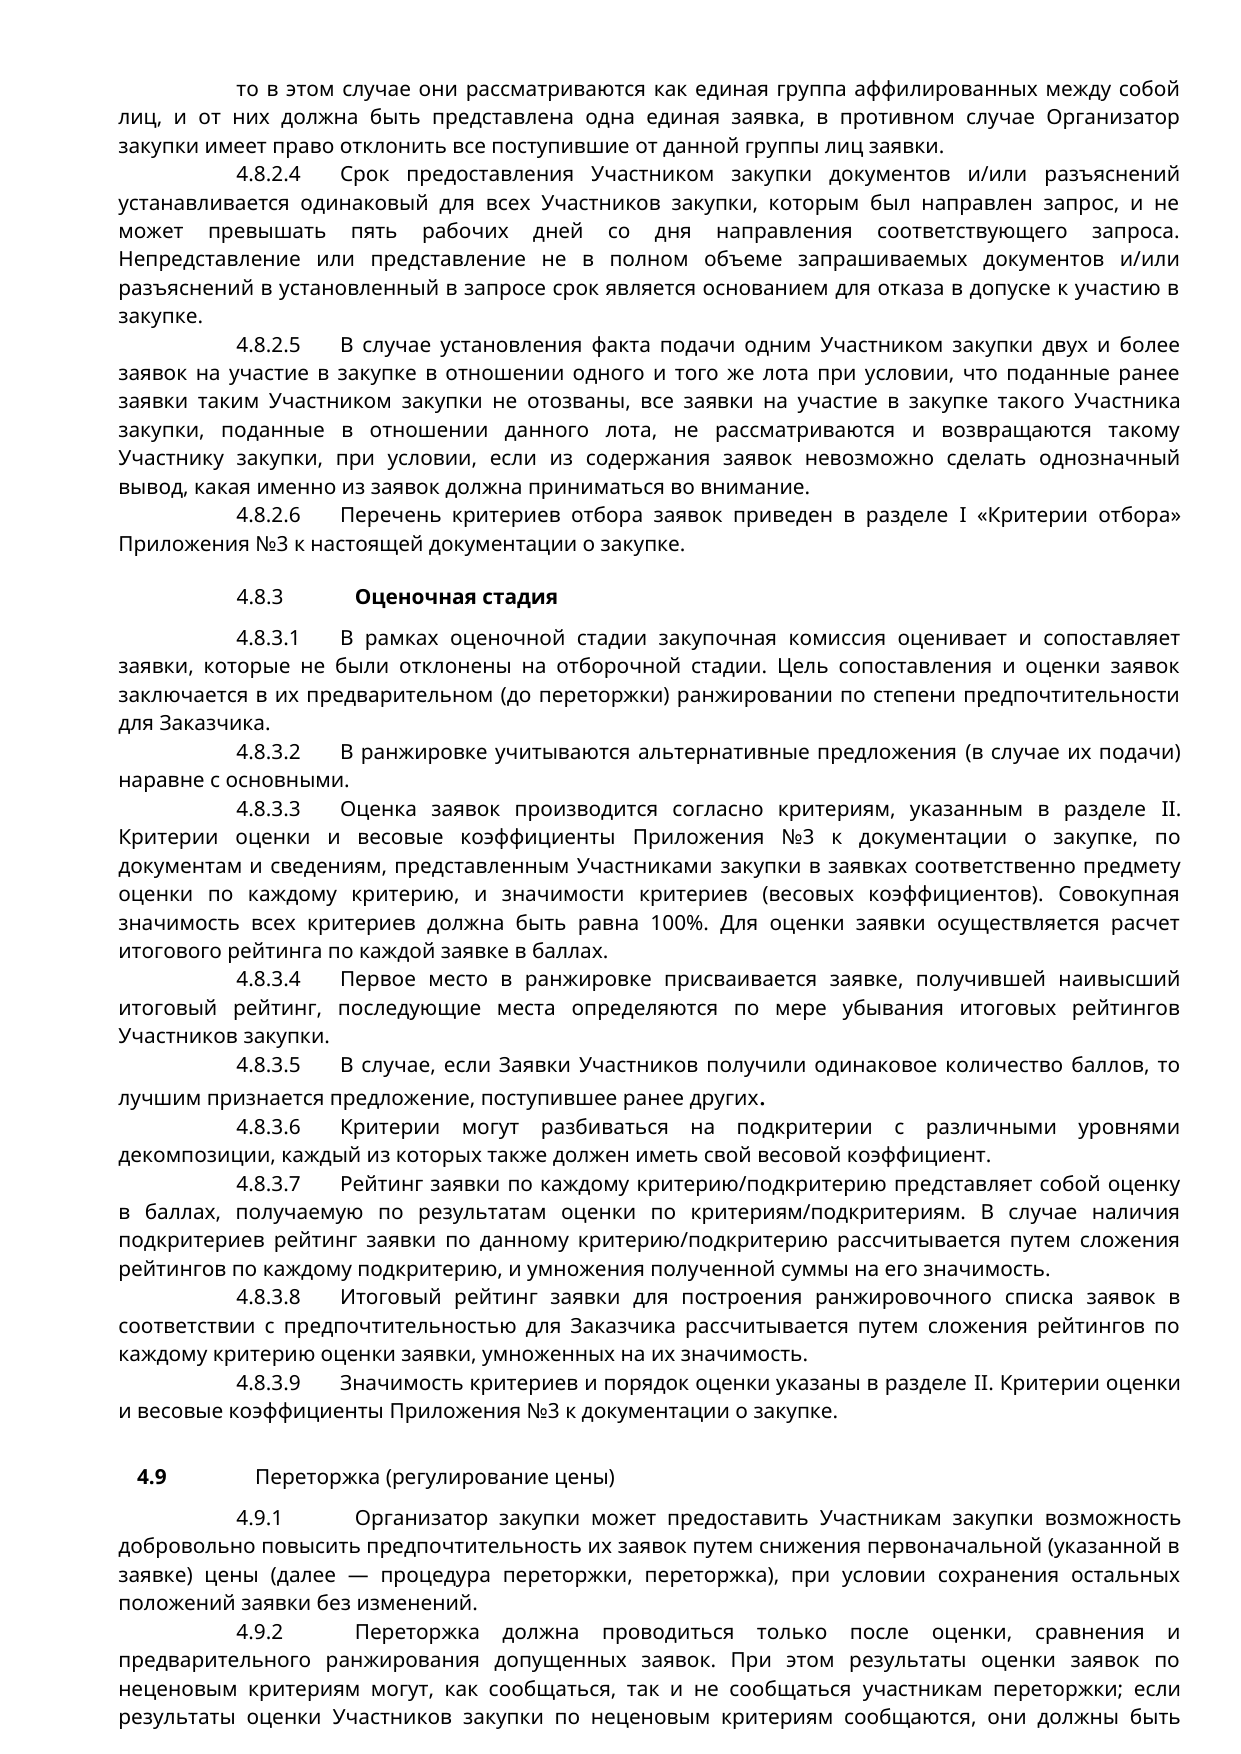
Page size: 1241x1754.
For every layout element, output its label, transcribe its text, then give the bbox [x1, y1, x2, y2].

list Рейтинг заявки по каждому критерию/подкритерию представляет собой оценку в баллах, получаемую по результатам оценки по критериям/подкритериям. В случае наличия подкритериев рейтинг заявки по данному критерию/подкритерию рассчитывается путем сложения рейтингов по каждому подкритерию, и умножения полученной суммы на его значимость. [118, 1169, 1181, 1282]
list Первое место в ранжировке присваивается заявке, получившей наивысший итоговый рейтинг, последующие места определяются по мере убывания итоговых рейтингов Участников закупки. [118, 964, 1181, 1050]
list В рамках оценочной стадии закупочная комиссия оценивает и сопоставляет заявки, которые не были отклонены на отборочной стадии. Цель сопоставления и оценки заявок заключается в их предварительном (до переторжки) ранжировании по степени предпочтительности для Заказчика. [118, 623, 1181, 737]
list В случае установления факта подачи одним Участником закупки двух и более заявок на участие в закупке в отношении одного и того же лота при условии, что поданные ранее заявки таким Участником закупки не отозваны, все заявки на участие в закупке такого Участника закупки, поданные в отношении данного лота, не рассматриваются и возвращаются такому Участнику закупки, при условии, если из содержания заявок невозможно сделать однозначный вывод, какая именно из заявок должна приниматься во внимание. [118, 330, 1181, 500]
list Критерии могут разбиваться на подкритерии с различными уровнями декомпозиции, каждый из которых также должен иметь свой весовой коэффициент. [118, 1112, 1181, 1169]
list Перечень критериев отбора заявок приведен в разделе I «Критерии отбора» Приложения №3 к настоящей документации о закупке. [118, 500, 1181, 557]
list Оценка заявок производится согласно критериям, указанным в разделе II. Критерии оценки и весовые коэффициенты Приложения №3 к документации о закупке, по документам и сведениям, представленным Участниками закупки в заявках соответственно предмету оценки по каждому критерию, и значимости критериев (весовых коэффициентов). Совокупная значимость всех критериев должна быть равна 100%. Для оценки заявки осуществляется расчет итогового рейтинга по каждой заявке в баллах. [118, 794, 1181, 964]
subtitle Переторжка (регулирование цены) [137, 1462, 1181, 1491]
list Срок предоставления Участником закупки документов и/или разъяснений устанавливается одинаковый для всех Участников закупки, которым был направлен запрос, и не может превышать пять рабочих дней со дня направления соответствующего запроса. Непредставление или представление не в полном объеме запрашиваемых документов и/или разъяснений в установленный в запросе срок является основанием для отказа в допуске к участию в закупке. [118, 159, 1181, 330]
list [118, 1617, 1181, 1731]
list В ранжировке учитываются альтернативные предложения (в случае их подачи) наравне с основными. [118, 737, 1181, 794]
list В случае, если Заявки Участников получили одинаковое количество баллов, то лучшим признается предложение, поступившее ранее других. [118, 1050, 1181, 1112]
list Оценочная стадия [236, 582, 1181, 611]
list Организатор закупки может предоставить Участникам закупки возможность добровольно повысить предпочтительность их заявок путем снижения первоначальной (указанной в заявке) цены (далее — процедура переторжки, переторжка), при условии сохранения остальных положений заявки без изменений. [118, 1503, 1181, 1617]
text то в этом случае они рассматриваются как единая группа аффилированных между собой лиц, и от них должна быть представлена одна единая заявка, в противном случае Организатор закупки имеет право отклонить все поступившие от данной группы лиц заявки. [118, 74, 1181, 159]
list Итоговый рейтинг заявки для построения ранжировочного списка заявок в соответствии с предпочтительностью для Заказчика рассчитывается путем сложения рейтингов по каждому критерию оценки заявки, умноженных на их значимость. [118, 1282, 1181, 1368]
list Значимость критериев и порядок оценки указаны в разделе II. Критерии оценки и весовые коэффициенты Приложения №3 к документации о закупке. [118, 1368, 1181, 1424]
